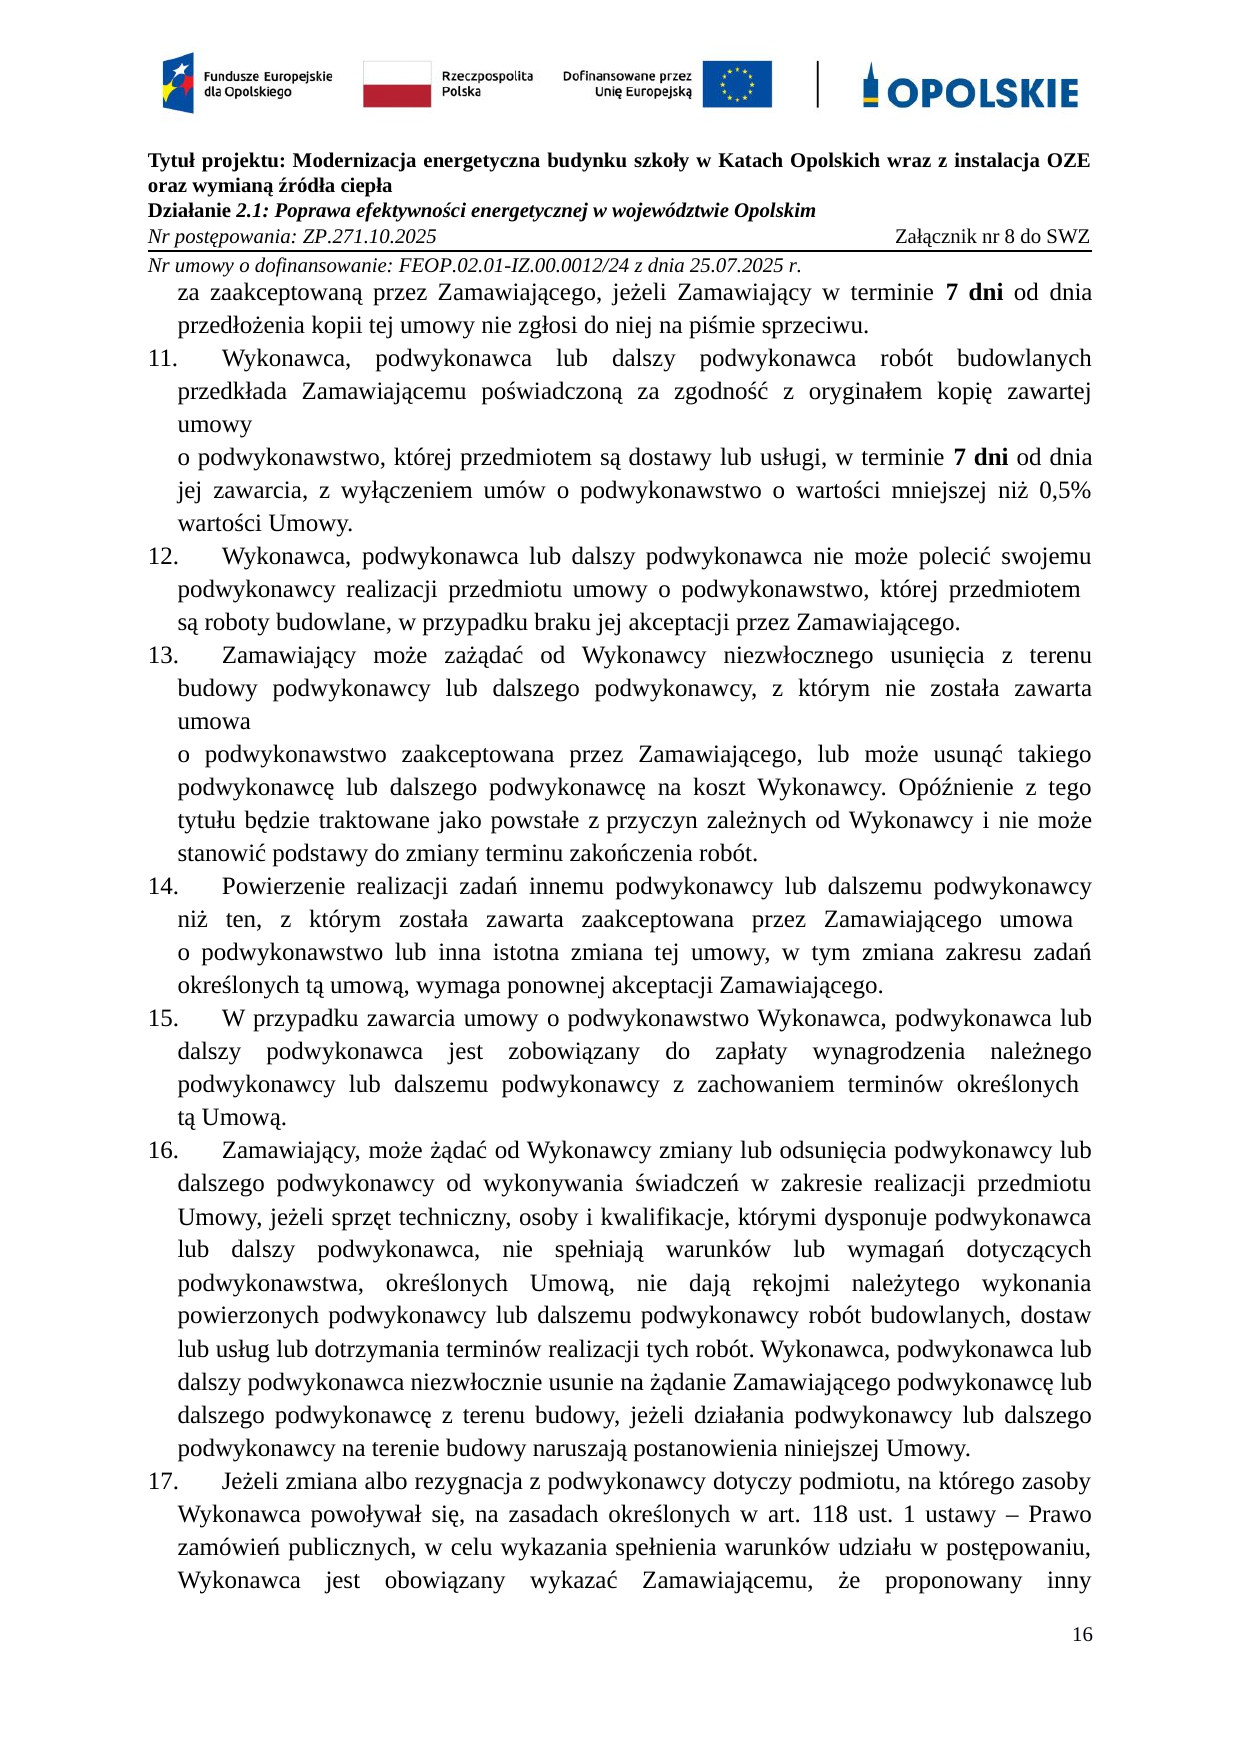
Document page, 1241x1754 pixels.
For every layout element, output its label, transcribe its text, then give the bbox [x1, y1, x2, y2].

list Zamawiający może zażądać od Wykonawcy niezwłocznego usunięcia z terenu budowy podwykonawcy lub dalszego podwykonawcy, z którym nie została zawarta umowa o podwykonawstwo zaakceptowana przez Zamawiającego, lub może usunąć takiego podwykonawcę lub dalszego podwykonawcę na koszt Wykonawcy. Opóźnienie z tego tytułu będzie traktowane jako powstałe z przyczyn zależnych od Wykonawcy i nie może stanowić podstawy do zmiany terminu zakończenia robót. [148, 640, 1092, 867]
list Zamawiający, może żądać od Wykonawcy zmiany lub odsunięcia podwykonawcy lub dalszego podwykonawcy od wykonywania świadczeń w zakresie realizacji przedmiotu Umowy, jeżeli sprzęt techniczny, osoby i kwalifikacje, którymi dysponuje podwykonawca lub dalszy podwykonawca, nie spełniają warunków lub wymagań dotyczących podwykonawstwa, określonych Umową, nie dają rękojmi należytego wykonania powierzonych podwykonawcy lub dalszemu podwykonawcy robót budowlanych, dostaw lub usług lub dotrzymania terminów realizacji tych robót. Wykonawca, podwykonawca lub dalszy podwykonawca niezwłocznie usunie na żądanie Zamawiającego podwykonawcę lub dalszego podwykonawcę z terenu budowy, jeżeli działania podwykonawcy lub dalszego podwykonawcy na terenie budowy naruszają postanowienia niniejszej Umowy. [148, 1136, 1092, 1461]
list Wykonawca, podwykonawca lub dalszy podwykonawca nie może polecić swojemu podwykonawcy realizacji przedmiotu umowy o podwykonawstwo, której przedmiotem są roboty budowlane, w przypadku braku jej akceptacji przez Zamawiającego. [148, 541, 1092, 636]
list W przypadku zawarcia umowy o podwykonawstwo Wykonawca, podwykonawca lub dalszy podwykonawca jest zobowiązany do zapłaty wynagrodzenia należnego podwykonawcy lub dalszemu podwykonawcy z zachowaniem terminów określonych tą Umową. [148, 1003, 1092, 1131]
list Powierzenie realizacji zadań innemu podwykonawcy lub dalszemu podwykonawcy niż ten, z którym została zawarta zaakceptowana przez Zamawiającego umowa o podwykonawstwo lub inna istotna zmiana tej umowy, w tym zmiana zakresu zadań określonych tą umową, wymaga ponownej akceptacji Zamawiającego. [148, 871, 1092, 999]
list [148, 1466, 1092, 1593]
list Wykonawca, podwykonawca lub dalszy podwykonawca robót budowlanych przedkłada Zamawiającemu poświadczoną za zgodność z oryginałem kopię zawartej umowy o podwykonawstwo, której przedmiotem są dostawy lub usługi, w terminie 7 dni od dnia jej zawarcia, z wyłączeniem umów o podwykonawstwo o wartości mniejszej niż 0,5% wartości Umowy. [148, 343, 1092, 537]
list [148, 277, 1092, 339]
picture [147, 32, 1093, 130]
